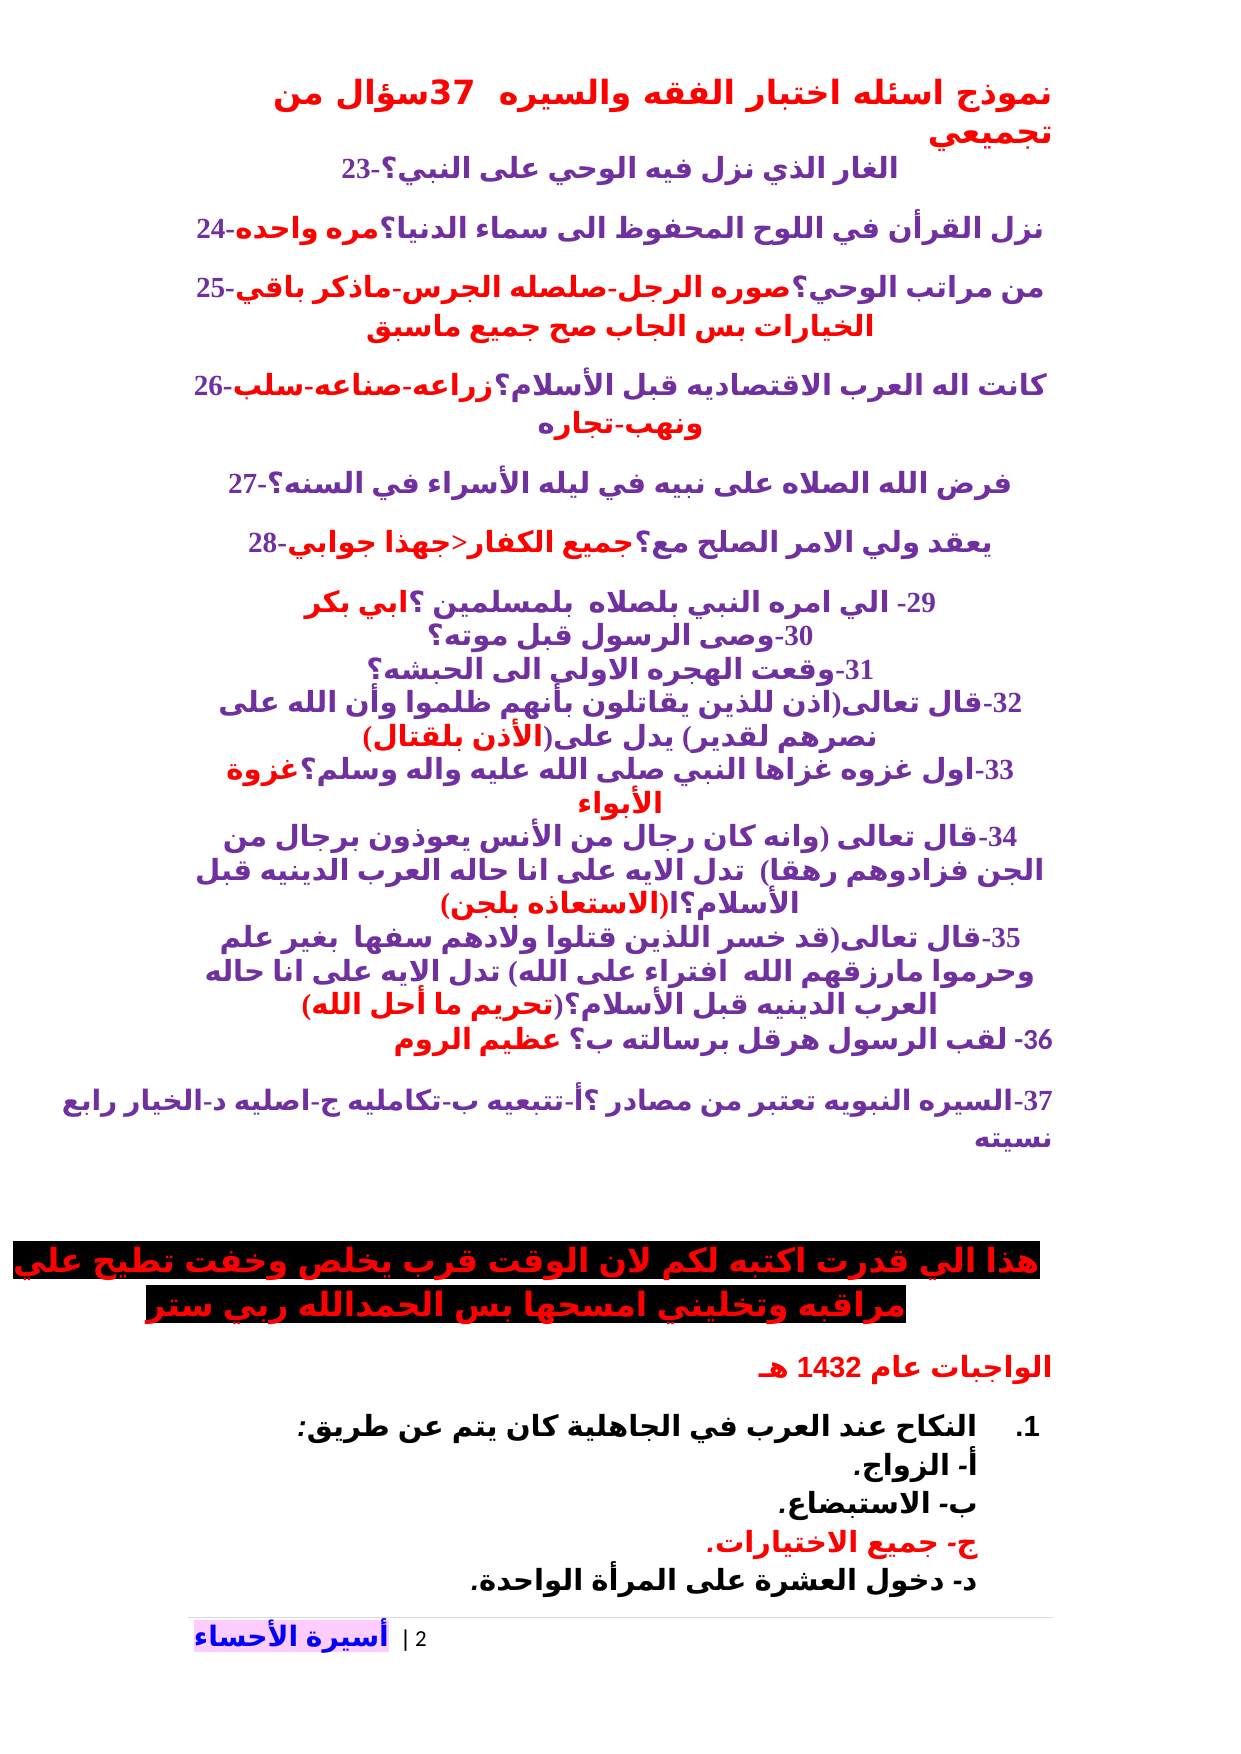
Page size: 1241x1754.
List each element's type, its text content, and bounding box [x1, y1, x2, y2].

text 35-قال تعالى(قد خسر اللذين قتلوا ولادهم سفها بغير علم وحرموا مارزقهم الله افتراء على الله) تدل الايه على انا حاله العرب الدينيه قبل الأسلام؟(تحريم ما أحل الله) [187, 920, 1053, 1021]
text 30-وصى الرسول قبل موته؟ [187, 618, 1053, 652]
text الواجبات عام 1432 هـ [0, 1350, 1053, 1383]
text 37-السيره النبويه تعتبر من مصادر ؟أ-تتبعيه ب-تكامليه ج-اصليه د-الخيار رابع نسيته [0, 1083, 1053, 1153]
text هذا الي قدرت اكتبه لكم لان الوقت قرب يخلص وخفت تطيح علي مراقبه وتخليني امسحها بس الحمدالله ربي ستر [0, 1241, 1053, 1323]
text 36- لقب الرسول هرقل برسالته ب؟ عظيم الروم [0, 1021, 1053, 1056]
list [0, 1409, 1015, 1597]
text 23-الغار الذي نزل فيه الوحي على النبي؟ [187, 151, 1053, 185]
text 34-قال تعالى (وانه كان رجال من الأنس يعوذون برجال من الجن فزادوهم رهقا) تدل الايه على انا حاله العرب الدينيه قبل الأسلام؟ا(الاستعاذه بلجن) [187, 819, 1053, 920]
text 31-وقعت الهجره الاولى الى الحبشه؟ [187, 652, 1053, 685]
text 29- الي امره النبي بلصلاه بلمسلمين ؟ابي بكر [187, 585, 1053, 618]
text 26-كانت اله العرب الاقتصاديه قبل الأسلام؟زراعه-صناعه-سلب ونهب-تجاره [187, 368, 1053, 440]
text 25-من مراتب الوحي؟صوره الرجل-صلصله الجرس-ماذكر باقي الخيارات بس الجاب صح جميع ماسبق [187, 270, 1053, 342]
text 24-نزل القرأن في اللوح المحفوظ الى سماء الدنيا؟مره واحده [187, 211, 1053, 244]
text 27-فرض الله الصلاه على نبيه في ليله الأسراء في السنه؟ [187, 466, 1053, 499]
text 28-يعقد ولي الامر الصلح مع؟جميع الكفار<جهذا جوابي [187, 525, 1053, 559]
text 32-قال تعالى(اذن للذين يقاتلون بأنهم ظلموا وأن الله على نصرهم لقدير) يدل على(الأذن بلقتال) [187, 685, 1053, 752]
text 33-اول غزوه غزاها النبي صلى الله عليه واله وسلم؟غزوة الأبواء [187, 752, 1053, 819]
